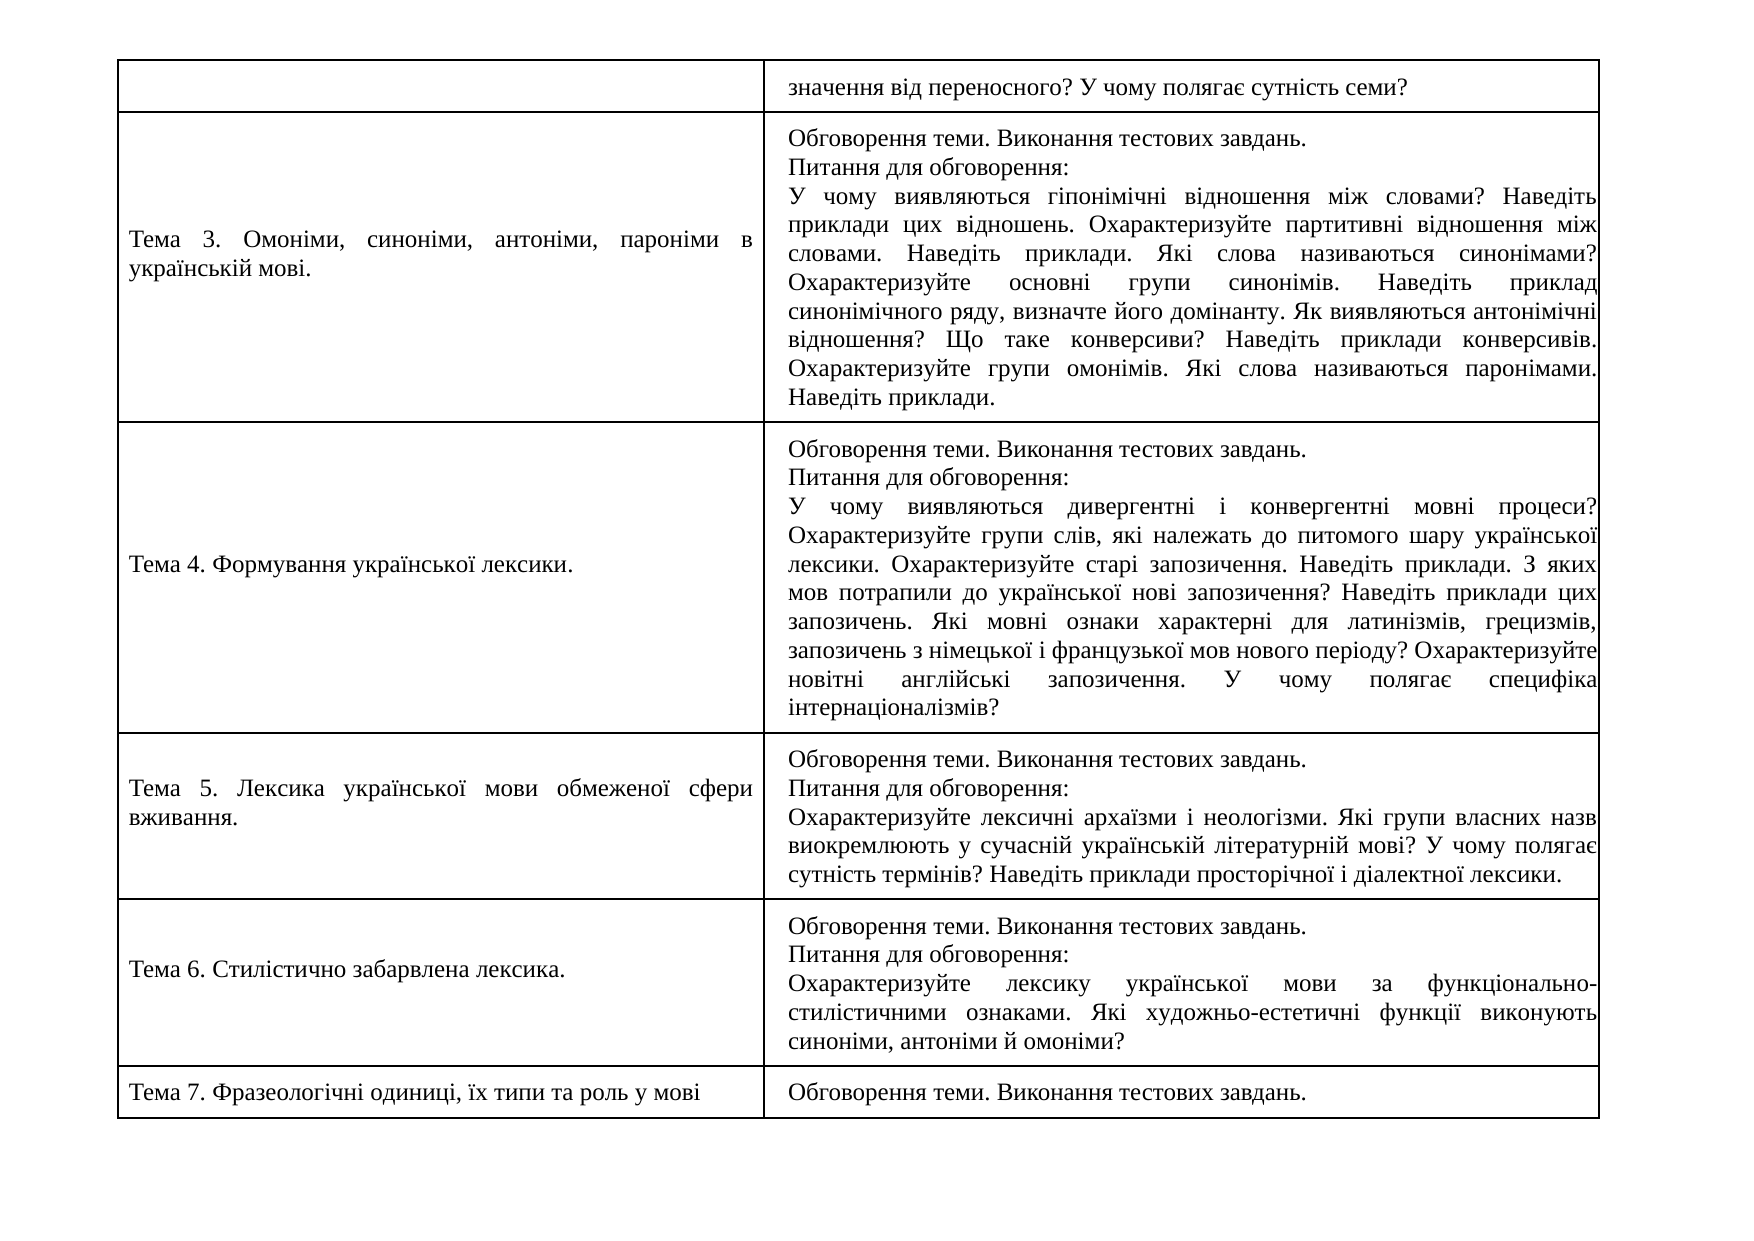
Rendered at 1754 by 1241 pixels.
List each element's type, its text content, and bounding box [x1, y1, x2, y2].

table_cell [765, 61, 1598, 111]
table_cell Тема 3. Омоніми, синоніми, антоніми, пароніми в українській мові. [119, 113, 763, 421]
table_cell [765, 1067, 1598, 1117]
table_cell Тема 6. Стилістично забарвлена лексика. [119, 900, 763, 1065]
table_cell Обговорення теми. Виконання тестових завдань. Питання для обговорення: У чому виявляються дивергентні і конвергентні мовні процеси? Охарактеризуйте групи слів, які належать до питомого шару української лексики. Охарактеризуйте старі запозичення. Наведіть приклади. З яких мов потрапили до української нові запозичення? Наведіть приклади цих запозичень. Які мовні ознаки характерні для латинізмів, грецизмів, запозичень з німецької і французької мов нового періоду? Охарактеризуйте новітні англійські запозичення. У чому полягає специфіка інтернаціоналізмів? [765, 423, 1598, 732]
table_cell Тема 5. Лексика української мови обмеженої сфери вживання. [119, 734, 763, 898]
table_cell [119, 1067, 763, 1117]
table_cell Тема 4. Формування української лексики. [119, 423, 763, 732]
table_cell Обговорення теми. Виконання тестових завдань. Питання для обговорення: Охарактеризуйте лексику української мови за функціонально-стилістичними ознаками. Які художньо-естетичні функції виконують синоніми, антоніми й омоніми? [765, 900, 1598, 1065]
table_cell Обговорення теми. Виконання тестових завдань. Питання для обговорення: У чому виявляються гіпонімічні відношення між словами? Наведіть приклади цих відношень. Охарактеризуйте партитивні відношення між словами. Наведіть приклади. Які слова називаються синонімами? Охарактеризуйте основні групи синонімів. Наведіть приклад синонімічного ряду, визначте його домінанту. Як виявляються антонімічні відношення? Що таке конверсиви? Наведіть приклади конверсивів. Охарактеризуйте групи омонімів. Які слова називаються паронімами. Наведіть приклади. [765, 113, 1598, 421]
table_cell Обговорення теми. Виконання тестових завдань. Питання для обговорення: Охарактеризуйте лексичні архаїзми і неологізми. Які групи власних назв виокремлюють у сучасній українській літературній мові? У чому полягає сутність термінів? Наведіть приклади просторічної і діалектної лексики. [765, 734, 1598, 898]
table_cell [119, 61, 763, 111]
